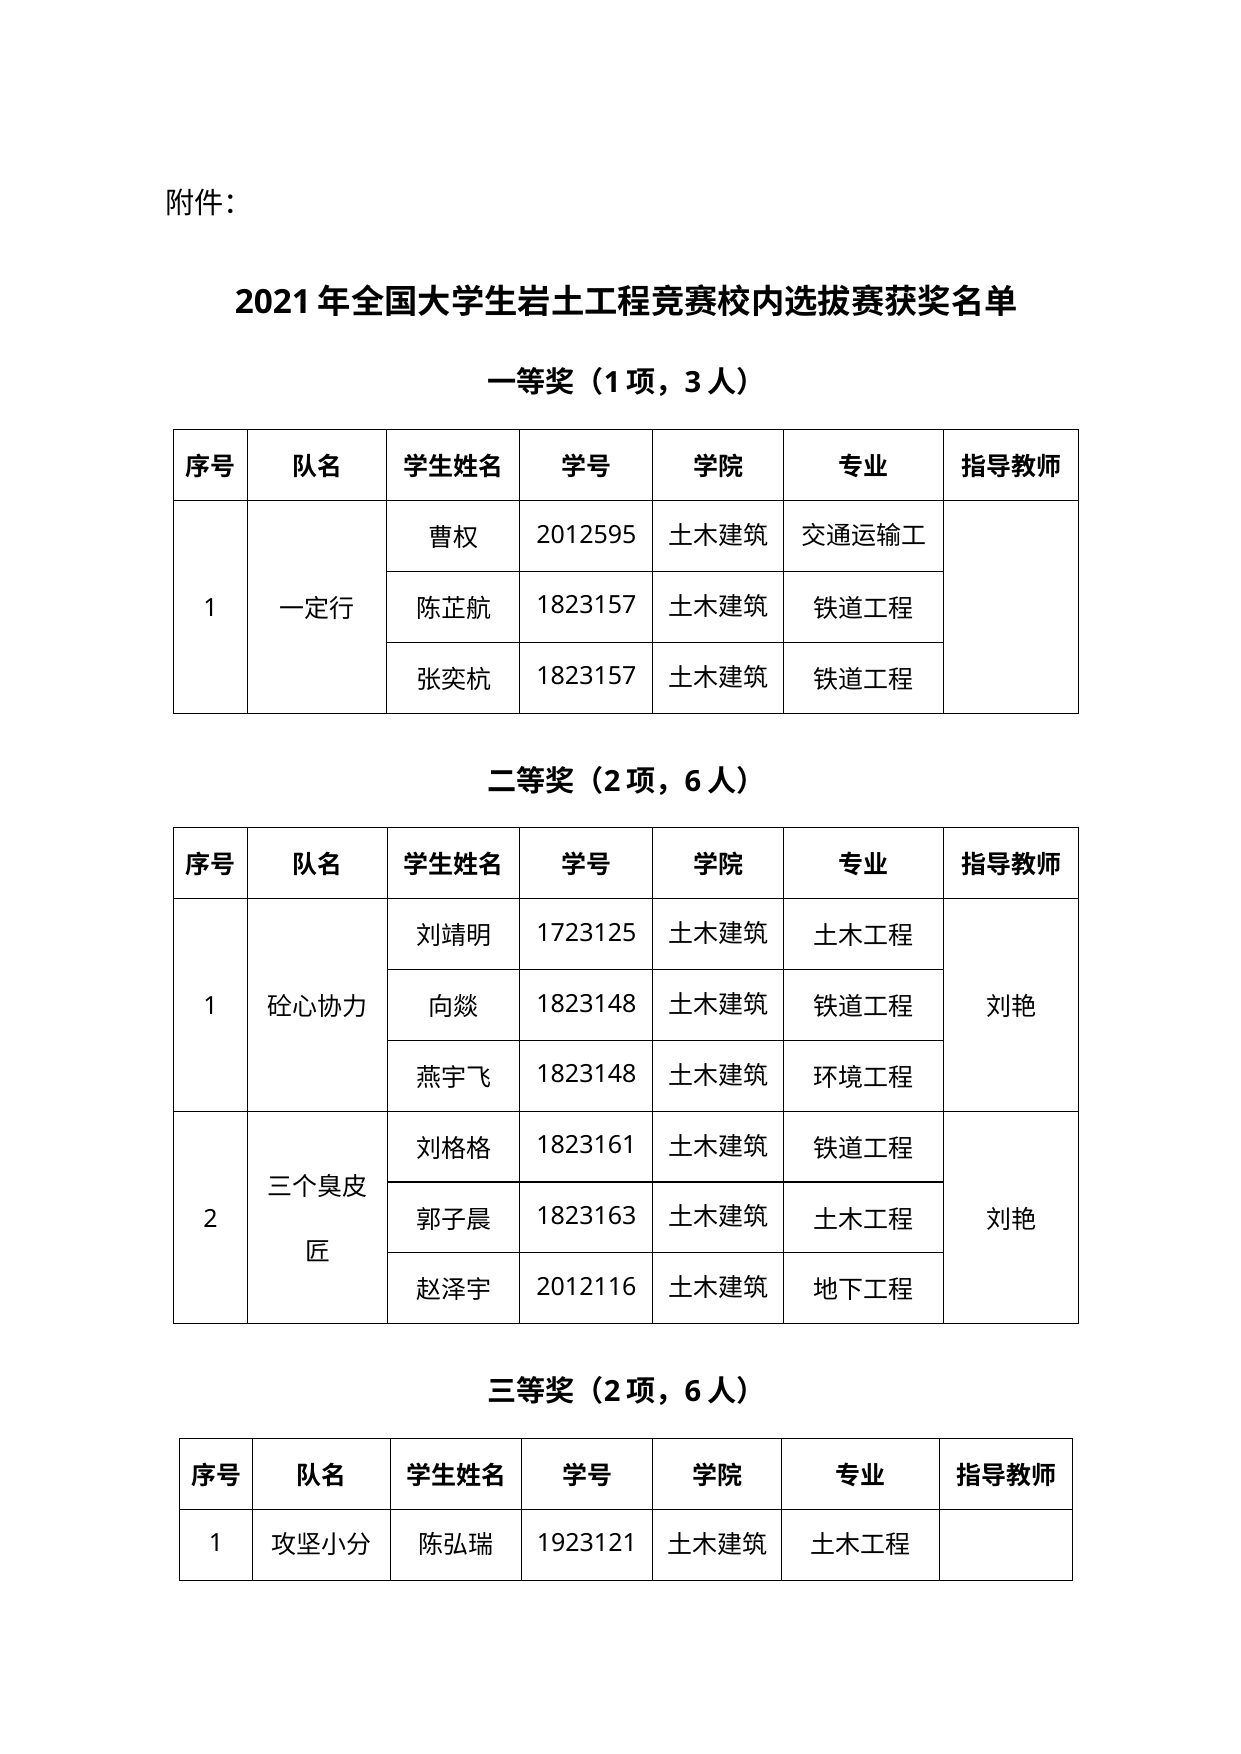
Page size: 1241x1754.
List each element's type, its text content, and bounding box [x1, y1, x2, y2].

table_cell 土木建筑工程学院 [653, 899, 783, 969]
table_header 专业 [782, 1439, 939, 1509]
table_header 学院 [653, 1439, 781, 1509]
table_cell 1 [180, 1510, 252, 1579]
table_header 学生姓名 [387, 430, 519, 500]
table_cell 土木建筑工程学院 [653, 1041, 783, 1111]
text 三等奖（2项，6人） [165, 1357, 1087, 1422]
table_cell 铁道工程 [784, 572, 943, 642]
table_header 专业 [784, 430, 943, 500]
table_header 专业 [784, 828, 943, 898]
table_cell 土木建筑工程学院 [653, 643, 783, 712]
table_cell 铁道工程 [784, 643, 943, 712]
table_cell 20125956 [520, 501, 652, 571]
table_cell 土木建筑工程学院 [653, 1183, 783, 1252]
table_cell [940, 1510, 1072, 1579]
table_header 学生姓名 [388, 828, 519, 898]
table_header 学院 [653, 430, 783, 500]
table_cell 刘艳 [944, 899, 1078, 1111]
table_cell 18231610 [520, 1112, 652, 1181]
table_cell 土木建筑工程学院 [653, 1510, 781, 1579]
table_cell 19231214 [522, 1510, 652, 1579]
table_header 队名 [253, 1439, 390, 1509]
table_cell 土木建筑工程学院 [653, 501, 783, 571]
table_cell 20121161 [520, 1253, 652, 1323]
table_header 学院 [653, 828, 783, 898]
table_cell 燕宇飞 [388, 1041, 519, 1111]
table_cell 18231575 [520, 572, 652, 642]
table_cell 张奕杭 [387, 643, 519, 712]
table_header 序号 [180, 1439, 252, 1509]
table_cell 土木建筑工程学院 [653, 970, 783, 1040]
table_header 队名 [248, 828, 387, 898]
table_cell 土木工程 [784, 1183, 943, 1252]
table_cell 17231255 [520, 899, 652, 969]
table_cell 铁道工程 [784, 970, 943, 1040]
table_cell 1 [174, 501, 247, 712]
table_cell 2 [174, 1112, 247, 1323]
text 2021年全国大学生岩土工程竞赛校内选拔赛获奖名单 [165, 267, 1087, 332]
table_cell 土木工程 [782, 1510, 939, 1579]
table_header 队名 [248, 430, 386, 500]
table_header 学号 [520, 828, 652, 898]
table_cell 18231571 [520, 643, 652, 712]
table_cell 刘格格 [388, 1112, 519, 1181]
table_cell 曹权 [387, 501, 519, 571]
table_cell 三个臭皮匠 [248, 1112, 387, 1323]
table_cell 地下工程 [784, 1253, 943, 1323]
table_cell 1 [174, 899, 247, 1111]
table_cell 土木建筑工程学院 [653, 572, 783, 642]
table_cell 郭子晨 [388, 1183, 519, 1252]
table_header 学号 [520, 430, 652, 500]
table_cell 砼心协力 [248, 899, 387, 1111]
table_header 学号 [522, 1439, 652, 1509]
text 附件： [165, 168, 1087, 233]
table_cell 一定行 [248, 501, 386, 712]
table_cell 18231638 [520, 1183, 652, 1252]
table_header 指导教师 [944, 430, 1078, 500]
table_cell 刘艳 [944, 1112, 1078, 1323]
table_cell [944, 501, 1078, 712]
table_cell 陈弘瑞 [391, 1510, 521, 1579]
table_cell 铁道工程 [784, 1112, 943, 1181]
table_cell 陈芷航 [387, 572, 519, 642]
table_header 指导教师 [944, 828, 1078, 898]
table_cell 攻坚小分队 [253, 1510, 390, 1579]
table_cell 向燚 [388, 970, 519, 1040]
table_cell 18231480 [520, 970, 652, 1040]
table_cell 赵泽宇 [388, 1253, 519, 1323]
table_header 序号 [174, 828, 247, 898]
table_cell 土木建筑工程学院 [653, 1253, 783, 1323]
text 二等奖（2项，6人） [165, 746, 1087, 811]
text 一等奖（1项，3人） [165, 348, 1087, 413]
table_cell 环境工程 [784, 1041, 943, 1111]
table_cell 刘靖明 [388, 899, 519, 969]
table_header 指导教师 [940, 1439, 1072, 1509]
table_cell 土木建筑工程学院 [653, 1112, 783, 1181]
table_header 学生姓名 [391, 1439, 521, 1509]
table_cell 土木工程 [784, 899, 943, 969]
table_cell 交通运输工程 [784, 501, 943, 571]
table_header 序号 [174, 430, 247, 500]
table_cell 18231484 [520, 1041, 652, 1111]
